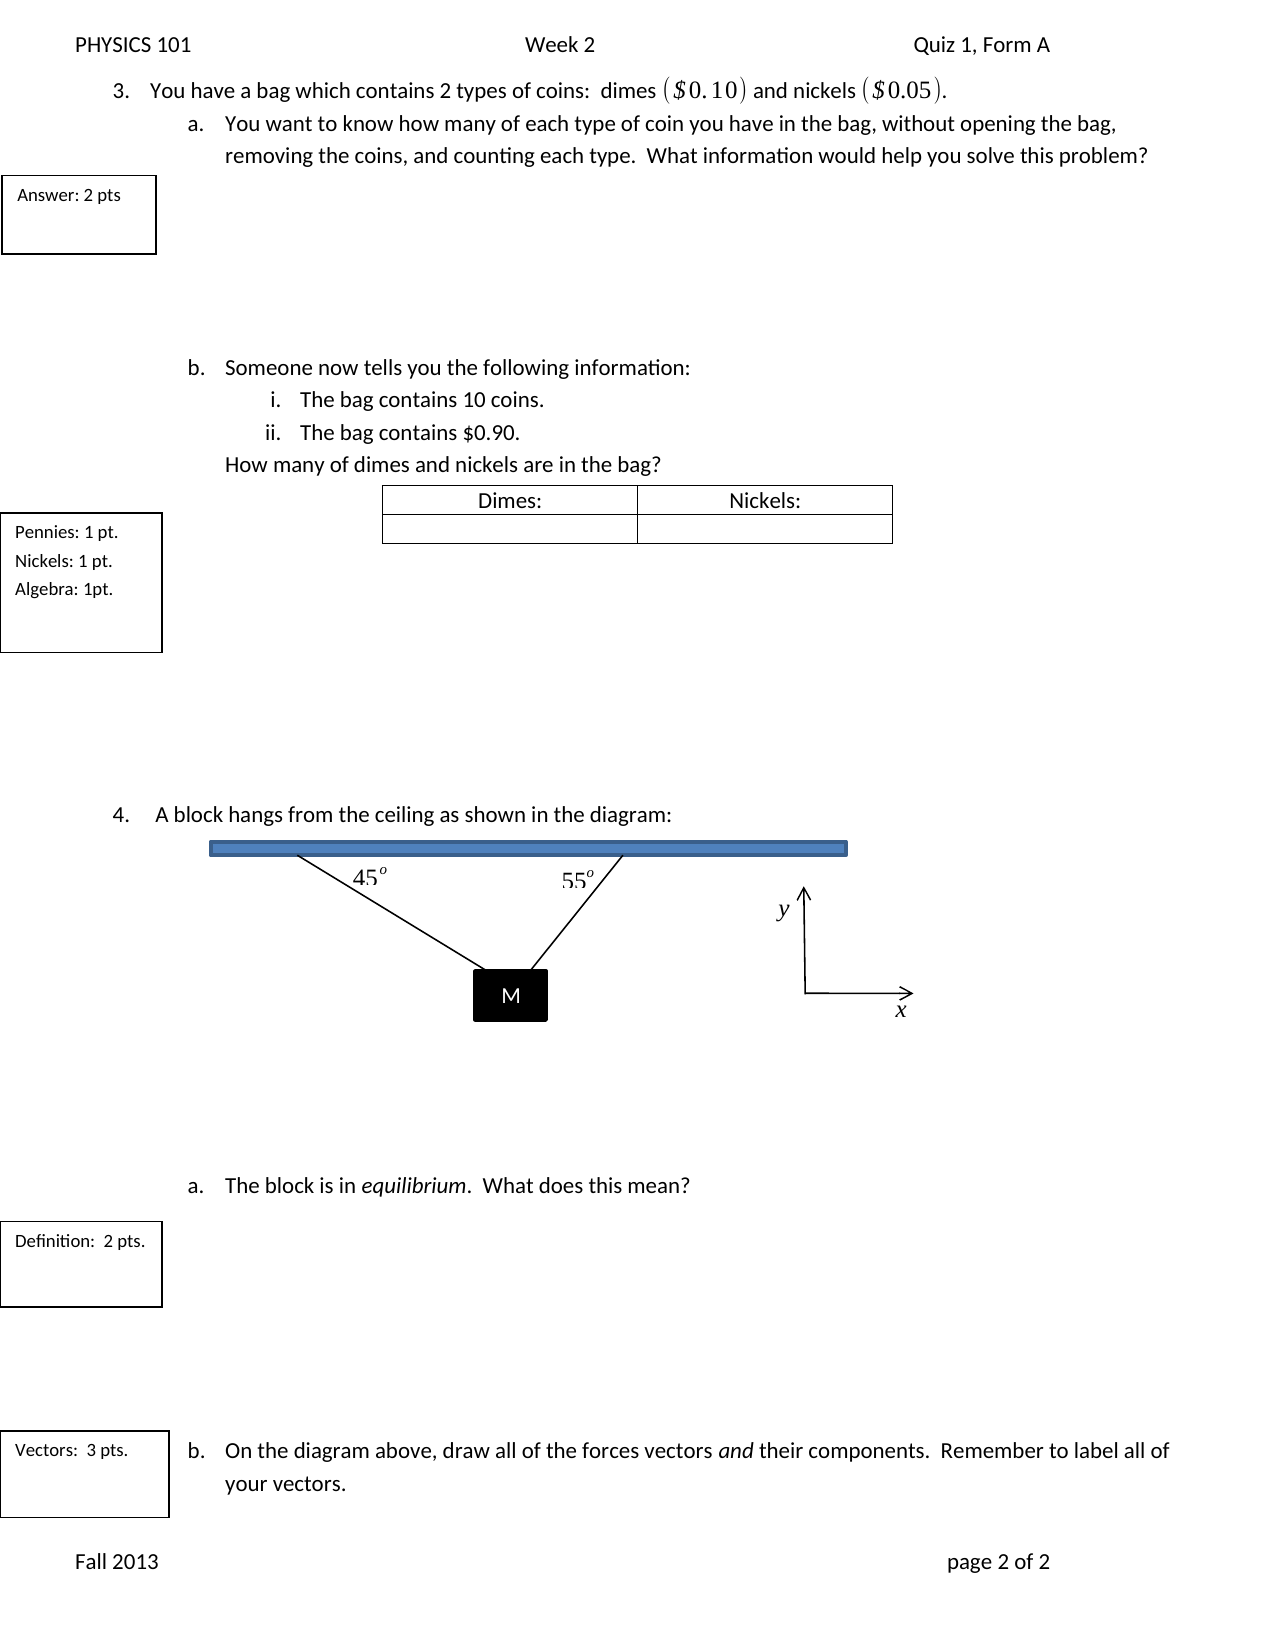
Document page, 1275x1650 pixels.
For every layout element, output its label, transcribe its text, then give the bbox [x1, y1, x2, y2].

list How many of dimes and nickels are in the bag? [150, 450, 1200, 478]
list A block hangs from the ceiling as shown in the diagram: [112, 800, 1200, 828]
list On the diagram above, draw all of the forces vectors and their components. Remember to label all of your vectors. [187, 1437, 1200, 1497]
list The bag contains $0.90. [281, 418, 1200, 446]
table_cell [383, 515, 637, 543]
table_cell [638, 515, 892, 543]
table_header Dimes: [383, 486, 637, 514]
list You have a bag which contains 2 types of coins: dimes and nickels . [112, 75, 1200, 105]
list You want to know how many of each type of coin you have in the bag, without opening the bag, removing the coins, and counting each type. What information would help you solve this problem? [187, 109, 1200, 169]
list The block is in equilibrium. What does this mean? [187, 1171, 1200, 1199]
table_header Nickels: [638, 486, 892, 514]
list The bag contains 10 coins. [281, 386, 1200, 414]
list Someone now tells you the following information: [187, 353, 1200, 381]
